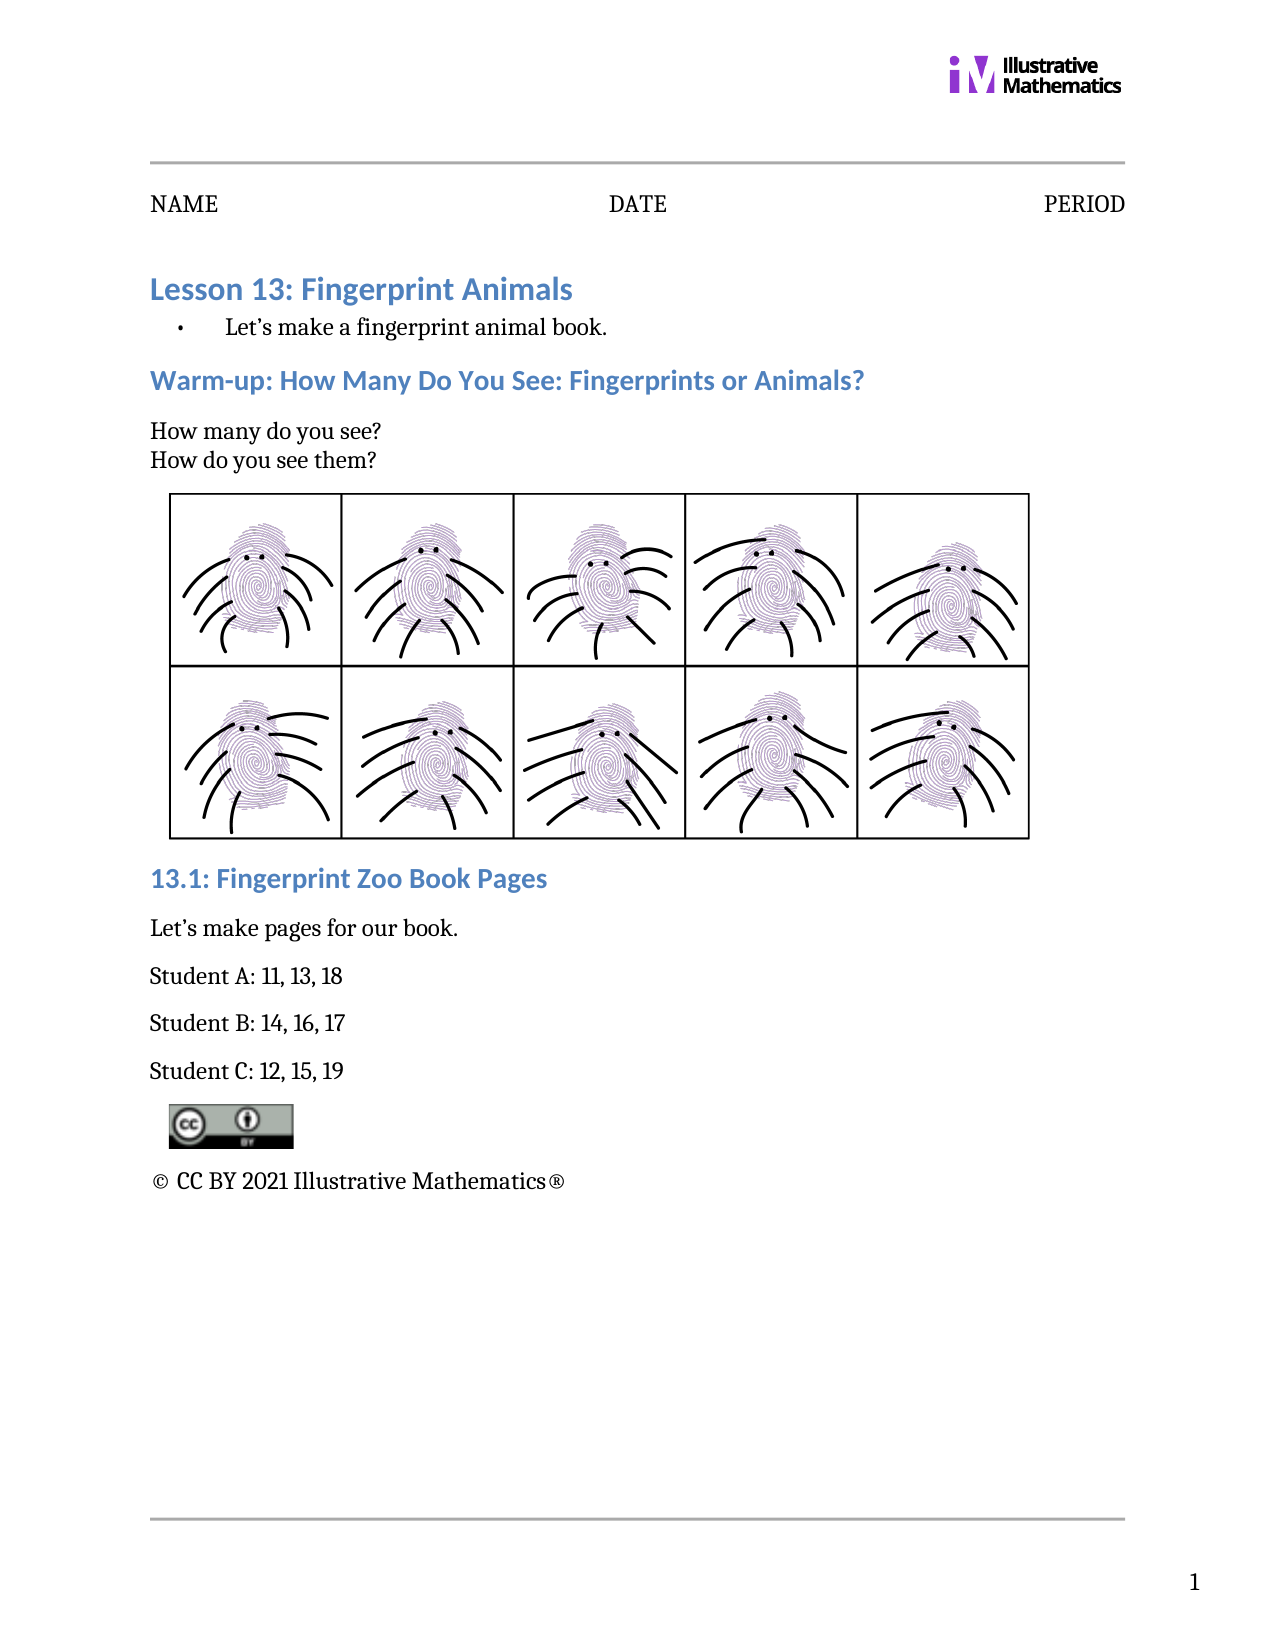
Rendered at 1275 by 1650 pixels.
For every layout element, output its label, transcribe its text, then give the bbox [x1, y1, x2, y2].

text Let’s make pages for our book. [150, 914, 1125, 943]
text How many do you see? How do you see them? [150, 417, 1125, 474]
subtitle Lesson 13: Fingerprint Animals [150, 268, 1125, 309]
list Let’s make a fingerprint animal book. [175, 313, 1125, 342]
text Student A: 11, 13, 18 [150, 962, 1125, 991]
text Student B: 14, 16, 17 [150, 1009, 1125, 1038]
text Student C: 12, 15, 19 [150, 1057, 1125, 1086]
picture [168, 1104, 294, 1149]
picture [168, 493, 1030, 840]
subtitle 13.1: Fingerprint Zoo Book Pages [150, 860, 1125, 896]
subtitle Warm-up: How Many Do You See: Fingerprints or Animals? [150, 362, 1125, 398]
text © CC BY 2021 Illustrative Mathematics® [150, 1167, 1125, 1196]
picture [949, 55, 1121, 93]
